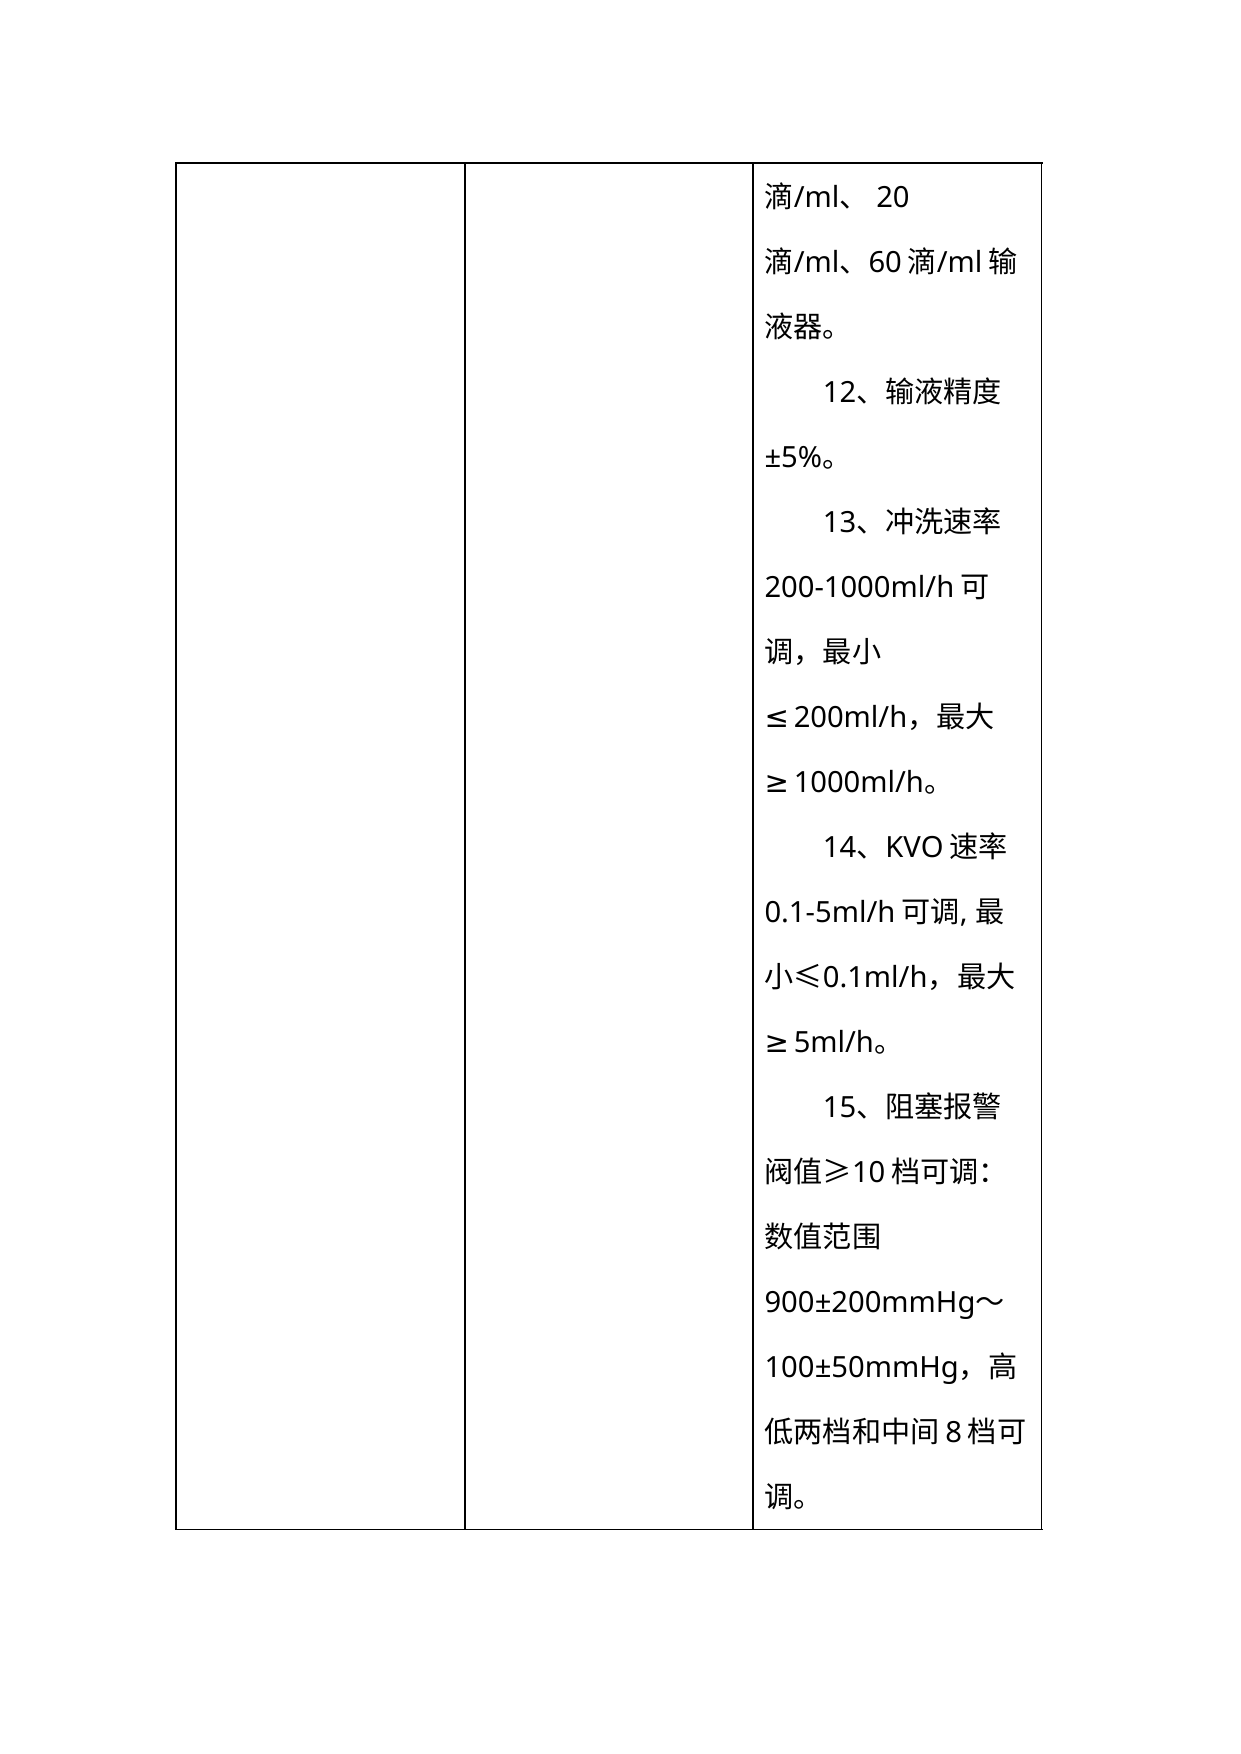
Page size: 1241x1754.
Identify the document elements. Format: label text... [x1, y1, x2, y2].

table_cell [754, 164, 1041, 1528]
table_cell [466, 164, 752, 1528]
table_cell 1 [177, 164, 464, 1528]
